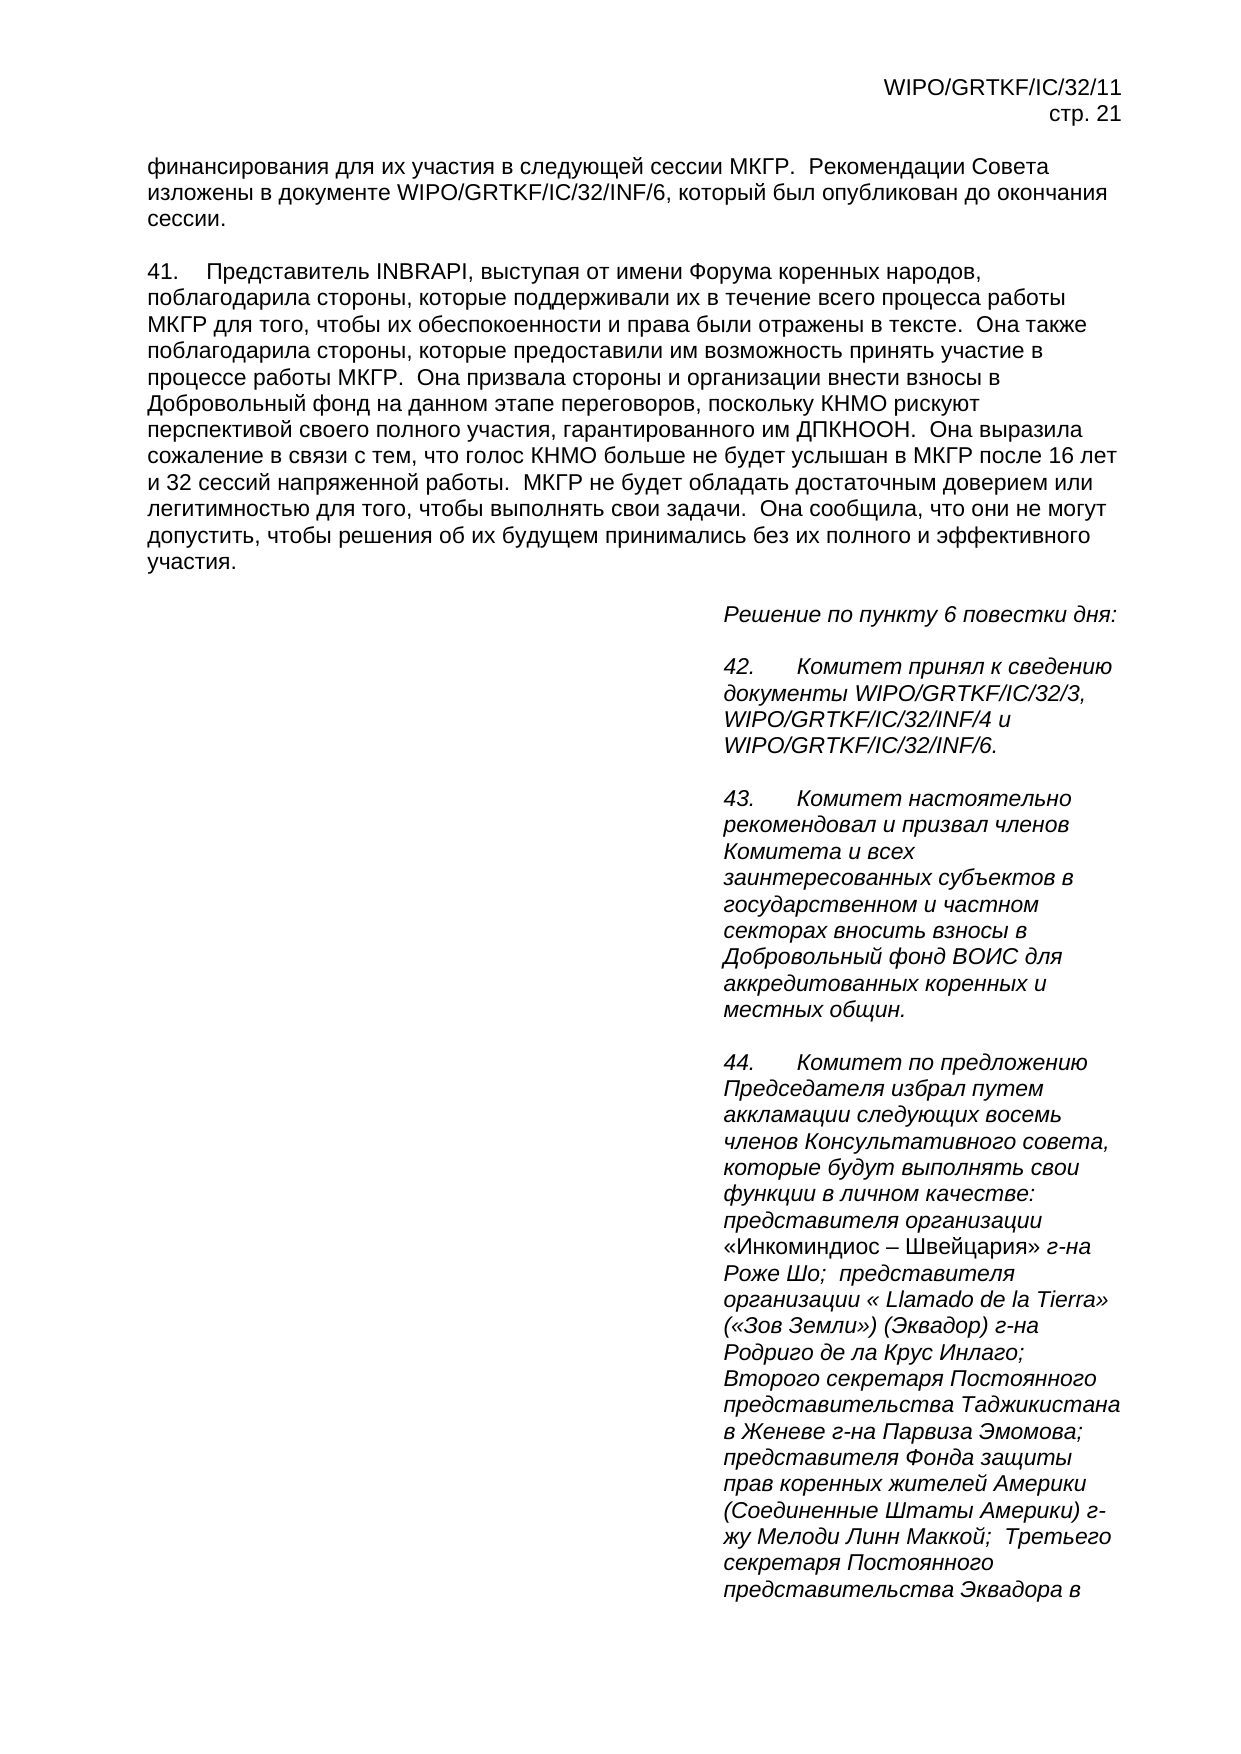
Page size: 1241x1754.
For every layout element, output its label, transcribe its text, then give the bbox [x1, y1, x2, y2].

list Представитель INBRAPI, выступая от имени Форума коренных народов, поблагодарила стороны, которые поддерживали их в течение всего процесса работы МКГР для того, чтобы их обеспокоенности и права были отражены в тексте. Она также поблагодарила стороны, которые предоставили им возможность принять участие в процессе работы МКГР. Она призвала стороны и организации внести взносы в Добровольный фонд на данном этапе переговоров, поскольку КНМО рискуют перспективой своего полного участия, гарантированного им ДПКНООН. Она выразила сожаление в связи с тем, что голос КНМО больше не будет услышан в МКГР после 16 лет и 32 сессий напряженной работы. МКГР не будет обладать достаточным доверием или легитимностью для того, чтобы выполнять свои задачи. Она сообщила, что они не могут допустить, чтобы решения об их будущем принимались без их полного и эффективного участия. [147, 258, 1122, 574]
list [147, 153, 1122, 232]
list Решение по пункту 6 повестки дня: [723, 601, 1122, 627]
list Комитет настоятельно рекомендовал и призвал членов Комитета и всех заинтересованных субъектов в государственном и частном секторах вносить взносы в Добровольный фонд ВОИС для аккредитованных коренных и местных общин. [723, 785, 1122, 1022]
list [723, 1049, 1122, 1602]
list Комитет принял к сведению документы WIPO/GRTKF/IC/32/3, WIPO/GRTKF/IC/32/INF/4 и WIPO/GRTKF/IC/32/INF/6. [723, 653, 1122, 759]
